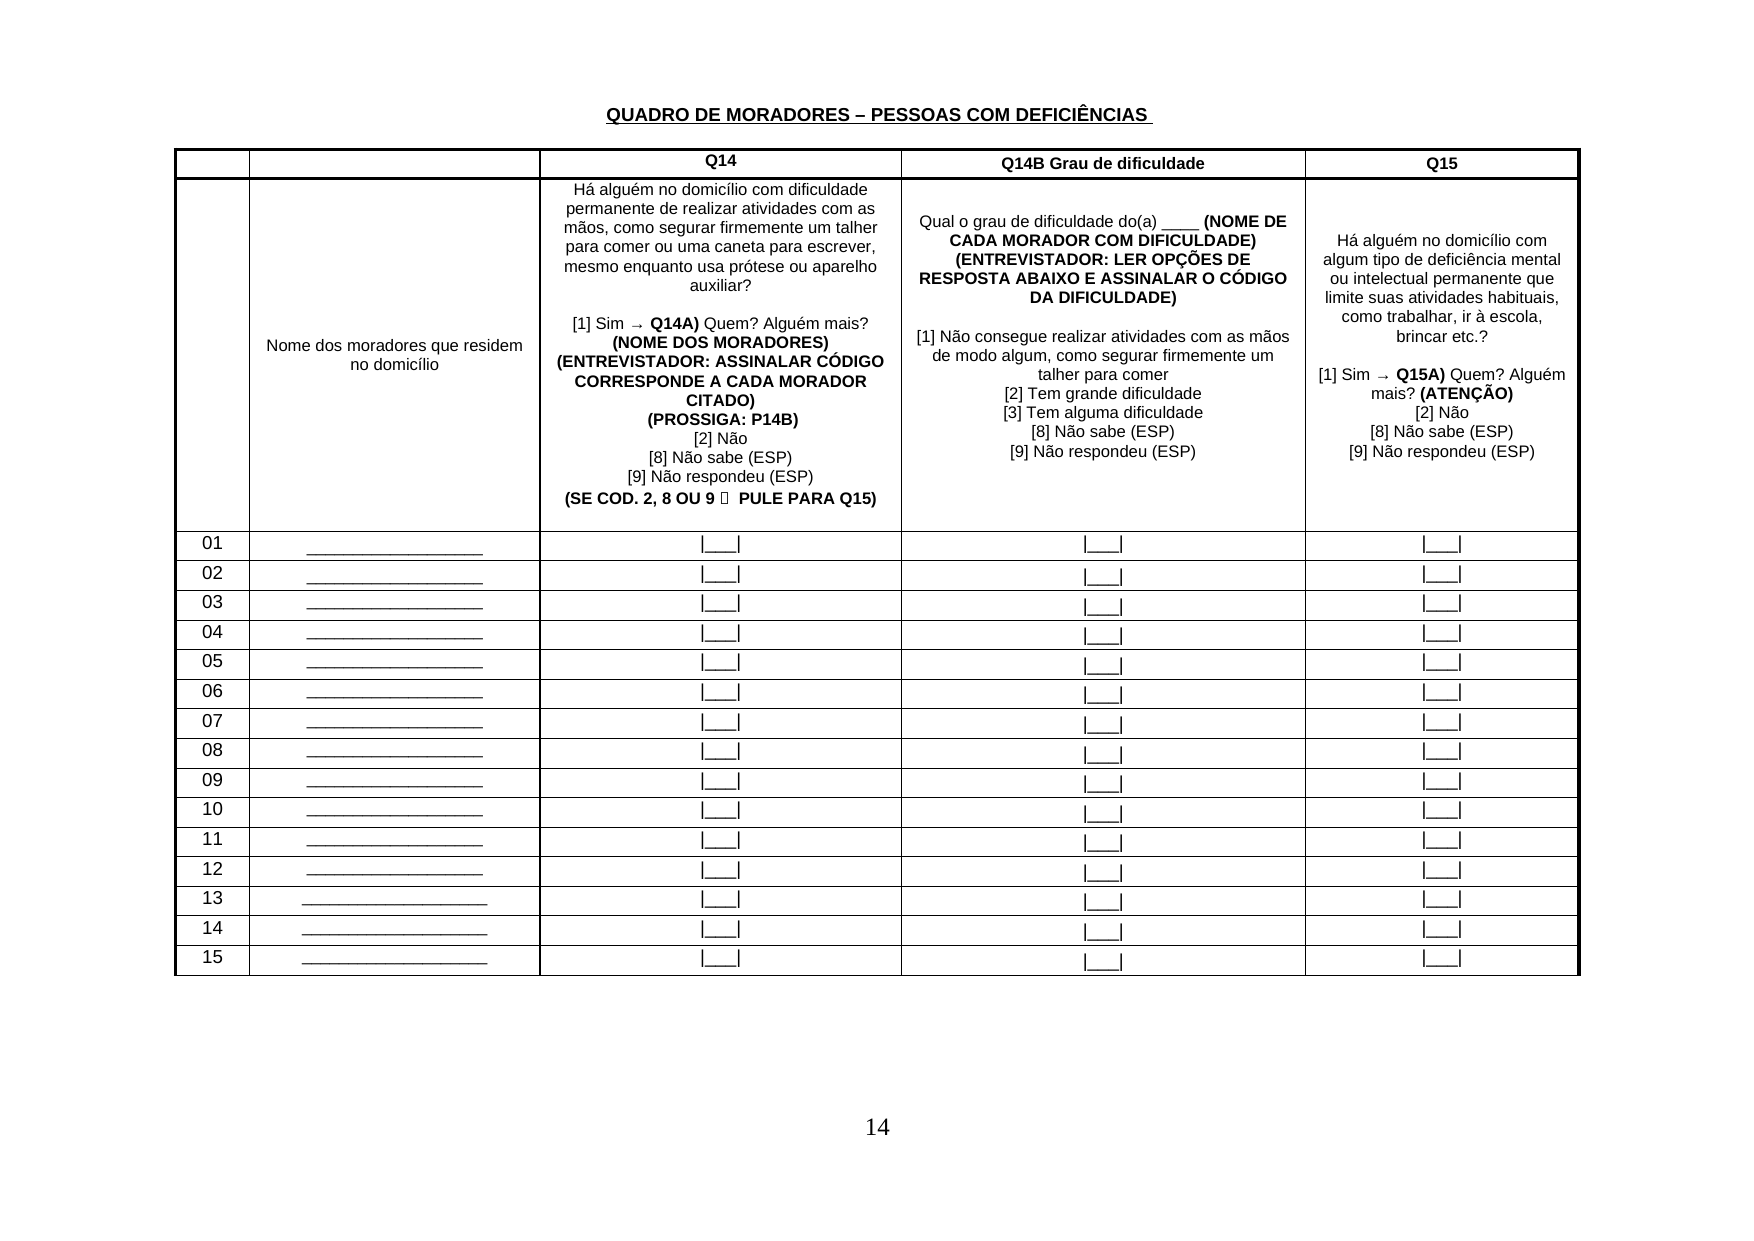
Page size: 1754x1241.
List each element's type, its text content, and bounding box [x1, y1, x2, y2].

table_cell |___| [902, 769, 1305, 797]
table_cell 10 [177, 798, 249, 827]
table_cell |___| [1306, 532, 1577, 560]
table_cell ____________________ [250, 946, 539, 974]
table_cell 04 [177, 621, 249, 649]
table_cell |___| [902, 828, 1305, 856]
table_header [177, 151, 249, 177]
table_cell |___| [541, 857, 901, 886]
table_cell |___| [902, 680, 1305, 708]
table_cell Nome dos moradores que residem no domicílio [250, 180, 539, 531]
table_cell 08 [177, 739, 249, 767]
table_cell |___| [1306, 828, 1577, 856]
table_cell Qual o grau de dificuldade do(a) ____ (NOME DE CADA MORADOR COM DIFICULDADE) (ENTREVISTADOR: LER OPÇÕES DE RESPOSTA ABAIXO E ASSINALAR O CÓDIGO DA DIFICULDADE) [1] Não consegue realizar atividades com as mãos de modo algum, como segurar firmemente um talher para comer [2] Tem grande dificuldade [3] Tem alguma dificuldade [8] Não sabe (ESP) [9] Não respondeu (ESP) [902, 180, 1305, 531]
table_cell 07 [177, 709, 249, 738]
table_cell 15 [177, 946, 249, 974]
table_cell |___| [902, 916, 1305, 945]
table_cell |___| [1306, 739, 1577, 767]
table_cell |___| [1306, 769, 1577, 797]
table_header [250, 151, 539, 177]
table_cell |___| [541, 709, 901, 738]
table_cell |___| [1306, 650, 1577, 679]
table_cell |___| [541, 561, 901, 590]
table_cell |___| [541, 798, 901, 827]
table_cell |___| [1306, 621, 1577, 649]
table_cell |___| [541, 916, 901, 945]
table_cell 01 [177, 532, 249, 560]
table_cell ___________________ [250, 857, 539, 886]
table_cell |___| [1306, 916, 1577, 945]
table_cell |___| [541, 621, 901, 649]
table_cell ____________________ [250, 887, 539, 915]
table_cell |___| [1306, 561, 1577, 590]
table_cell |___| [541, 650, 901, 679]
table_cell |___| [1306, 887, 1577, 915]
table_cell |___| [902, 621, 1305, 649]
table_cell |___| [902, 561, 1305, 590]
table_cell |___| [902, 946, 1305, 974]
table_cell ___________________ [250, 680, 539, 708]
table_cell |___| [1306, 946, 1577, 974]
table_cell ___________________ [250, 591, 539, 619]
table_cell Há alguém no domicílio com algum tipo de deficiência mental ou intelectual permanente que limite suas atividades habituais, como trabalhar, ir à escola, brincar etc.? [1] Sim → Q15A) Quem? Alguém mais? (ATENÇÃO) [2] Não [8] Não sabe (ESP) [9] Não respondeu (ESP) [1306, 180, 1577, 531]
table_header Q14B Grau de dificuldade [902, 151, 1305, 177]
table_cell |___| [541, 946, 901, 974]
table_header Q15 [1306, 151, 1577, 177]
table_cell 12 [177, 857, 249, 886]
table_cell |___| [541, 591, 901, 619]
table_cell [177, 180, 249, 531]
table_cell ___________________ [250, 709, 539, 738]
table_cell |___| [902, 709, 1305, 738]
table_cell 09 [177, 769, 249, 797]
table_cell |___| [902, 798, 1305, 827]
table_cell |___| [902, 532, 1305, 560]
table_cell ___________________ [250, 532, 539, 560]
table_cell |___| [1306, 680, 1577, 708]
table_cell |___| [1306, 798, 1577, 827]
table_cell |___| [902, 887, 1305, 915]
table_cell ___________________ [250, 650, 539, 679]
table_cell ___________________ [250, 828, 539, 856]
table_cell ___________________ [250, 798, 539, 827]
table_cell ___________________ [250, 739, 539, 767]
table_cell 06 [177, 680, 249, 708]
table_cell |___| [541, 828, 901, 856]
table_cell ____________________ [250, 916, 539, 945]
table_cell |___| [902, 739, 1305, 767]
table_cell ___________________ [250, 769, 539, 797]
table_cell 02 [177, 561, 249, 590]
table_cell 13 [177, 887, 249, 915]
table_cell |___| [541, 739, 901, 767]
table_cell |___| [902, 857, 1305, 886]
table_cell |___| [541, 680, 901, 708]
table_cell 11 [177, 828, 249, 856]
table_cell |___| [1306, 591, 1577, 619]
table_cell |___| [1306, 709, 1577, 738]
table_header Q14 [541, 151, 901, 177]
table_cell 14 [177, 916, 249, 945]
table_cell |___| [1306, 857, 1577, 886]
table_cell |___| [902, 591, 1305, 619]
table_cell |___| [541, 769, 901, 797]
text QUADRO DE MORADORES – PESSOAS COM DEFICIÊNCIAS [41, 104, 1713, 126]
table_cell Há alguém no domicílio com dificuldade permanente de realizar atividades com as mãos, como segurar firmemente um talher para comer ou uma caneta para escrever, mesmo enquanto usa prótese ou aparelho auxiliar? [1] Sim → Q14A) Quem? Alguém mais? (NOME DOS MORADORES) (ENTREVISTADOR: ASSINALAR CÓDIGO CORRESPONDE A CADA MORADOR CITADO) (PROSSIGA: P14B) [2] Não [8] Não sabe (ESP) [9] Não respondeu (ESP) (SE COD. 2, 8 OU 9  PULE PARA Q15) [541, 180, 901, 531]
table_cell |___| [902, 650, 1305, 679]
table_cell 05 [177, 650, 249, 679]
table_cell ___________________ [250, 561, 539, 590]
table_cell 03 [177, 591, 249, 619]
table_cell |___| [541, 887, 901, 915]
table_cell ___________________ [250, 621, 539, 649]
table_cell |___| [541, 532, 901, 560]
